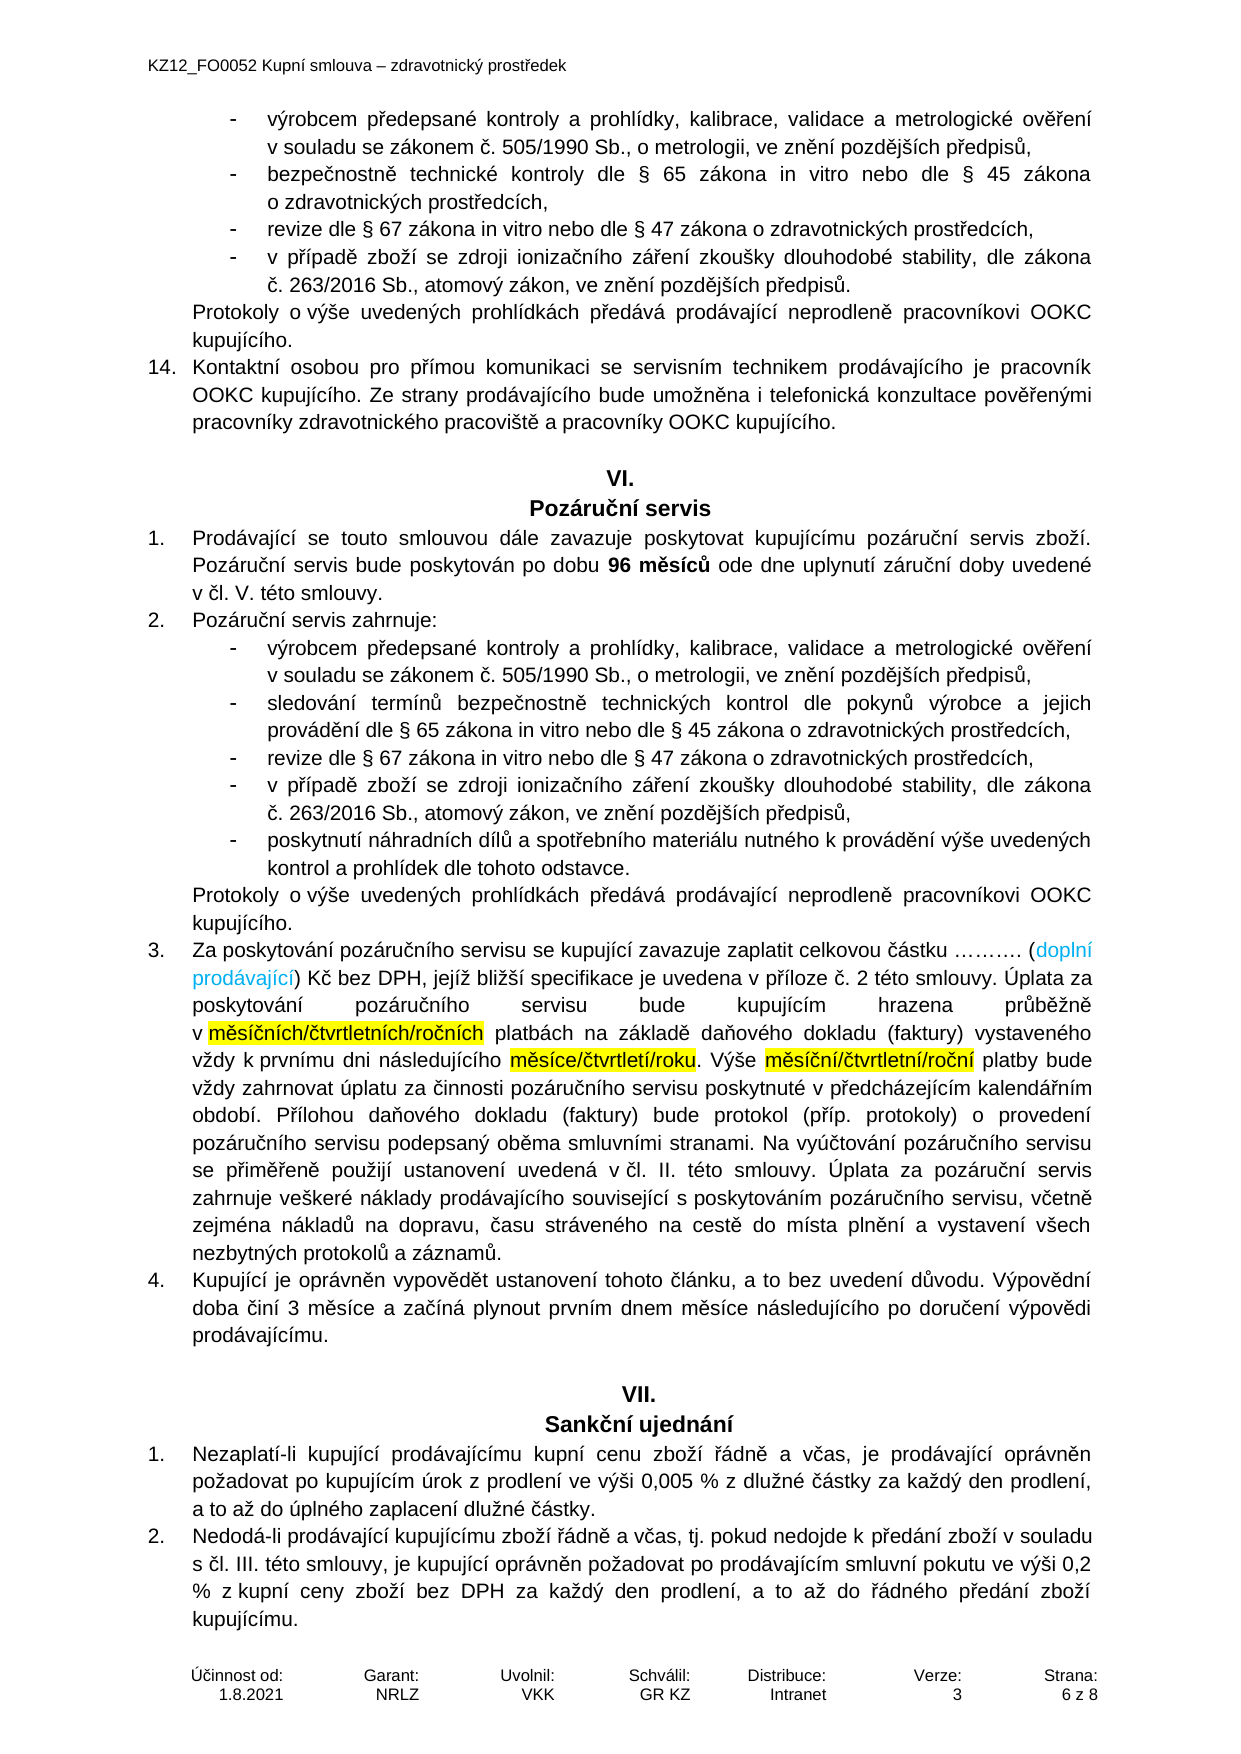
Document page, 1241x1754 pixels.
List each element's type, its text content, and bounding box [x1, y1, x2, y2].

list revize dle § 67 zákona in vitro nebo dle § 47 zákona o zdravotnických prostředcích, [229, 746, 1093, 769]
list Kupující je oprávněn vypovědět ustanovení tohoto článku, a to bez uvedení důvodu. Výpovědní doba činí 3 měsíce a začíná plynout prvním dnem měsíce následujícího po doručení výpovědi prodávajícímu. [148, 1268, 1093, 1347]
list v případě zboží se zdroji ionizačního záření zkoušky dlouhodobé stability, dle zákona č. 263/2016 Sb., atomový zákon, ve znění pozdějších předpisů, [229, 773, 1093, 825]
text Pozáruční servis [148, 495, 1093, 521]
text VI. [148, 465, 1093, 491]
text Sankční ujednání [185, 1411, 1093, 1438]
text Protokoly o výše uvedených prohlídkách předává prodávající neprodleně pracovníkovi OOKC kupujícího. [192, 883, 1093, 935]
list sledování termínů bezpečnostně technických kontrol dle pokynů výrobce a jejich provádění dle § 65 zákona in vitro nebo dle § 45 zákona o zdravotnických prostředcích, [229, 690, 1093, 742]
list Kontaktní osobou pro přímou komunikaci se servisním technikem prodávajícího je pracovník OOKC kupujícího. Ze strany prodávajícího bude umožněna i telefonická konzultace pověřenými pracovníky zdravotnického pracoviště a pracovníky OOKC kupujícího. [148, 355, 1093, 434]
list v případě zboží se zdroji ionizačního záření zkoušky dlouhodobé stability, dle zákona č. 263/2016 Sb., atomový zákon, ve znění pozdějších předpisů. [229, 245, 1093, 296]
list výrobcem předepsané kontroly a prohlídky, kalibrace, validace a metrologické ověření v souladu se zákonem č. 505/1990 Sb., o metrologii, ve znění pozdějších předpisů, [229, 635, 1093, 687]
list revize dle § 67 zákona in vitro nebo dle § 47 zákona o zdravotnických prostředcích, [229, 217, 1093, 241]
list Nezaplatí-li kupující prodávajícímu kupní cenu zboží řádně a včas, je prodávající oprávněn požadovat po kupujícím úrok z prodlení ve výši 0,005 % z dlužné částky za každý den prodlení, a to až do úplného zaplacení dlužné částky. [148, 1441, 1093, 1520]
text Protokoly o výše uvedených prohlídkách předává prodávající neprodleně pracovníkovi OOKC kupujícího. [192, 300, 1093, 351]
list Nedodá-li prodávající kupujícímu zboží řádně a včas, tj. pokud nedojde k předání zboží v souladu s čl. III. této smlouvy, je kupující oprávněn požadovat po prodávajícím smluvní pokutu ve výši 0,2 % z kupní ceny zboží bez DPH za každý den prodlení, a to až do řádného předání zboží kupujícímu. [148, 1524, 1093, 1630]
list Pozáruční servis zahrnuje: [148, 608, 1093, 632]
list poskytnutí náhradních dílů a spotřebního materiálu nutného k provádění výše uvedených kontrol a prohlídek dle tohoto odstavce. [229, 828, 1093, 880]
list Prodávající se touto smlouvou dále zavazuje poskytovat kupujícímu pozáruční servis zboží. Pozáruční servis bude poskytován po dobu 96 měsíců ode dne uplynutí záruční doby uvedené v čl. V. této smlouvy. [148, 525, 1093, 604]
list Za poskytování pozáručního servisu se kupující zavazuje zaplatit celkovou částku ………. (doplní prodávající) Kč bez DPH, jejíž bližší specifikace je uvedena v příloze č. 2 této smlouvy. Úplata za poskytování pozáručního servisu bude kupujícím hrazena průběžně v měsíčních/čtvrtletních/ročních platbách na základě daňového dokladu (faktury) vystaveného vždy k prvnímu dni následujícího měsíce/čtvrtletí/roku. Výše měsíční/čtvrtletní/roční platby bude vždy zahrnovat úplatu za činnosti pozáručního servisu poskytnuté v předcházejícím kalendářním období. Přílohou daňového dokladu (faktury) bude protokol (příp. protokoly) o provedení pozáručního servisu podepsaný oběma smluvními stranami. Na vyúčtování pozáručního servisu se přiměřeně použijí ustanovení uvedená v čl. II. této smlouvy. Úplata za pozáruční servis zahrnuje veškeré náklady prodávajícího související s poskytováním pozáručního servisu, včetně zejména nákladů na dopravu, času stráveného na cestě do místa plnění a vystavení všech nezbytných protokolů a záznamů. [148, 938, 1093, 1265]
list bezpečnostně technické kontroly dle § 65 zákona in vitro nebo dle § 45 zákona o zdravotnických prostředcích, [229, 162, 1093, 214]
list výrobcem předepsané kontroly a prohlídky, kalibrace, validace a metrologické ověření v souladu se zákonem č. 505/1990 Sb., o metrologii, ve znění pozdějších předpisů, [229, 107, 1093, 158]
text VII. [185, 1381, 1093, 1407]
